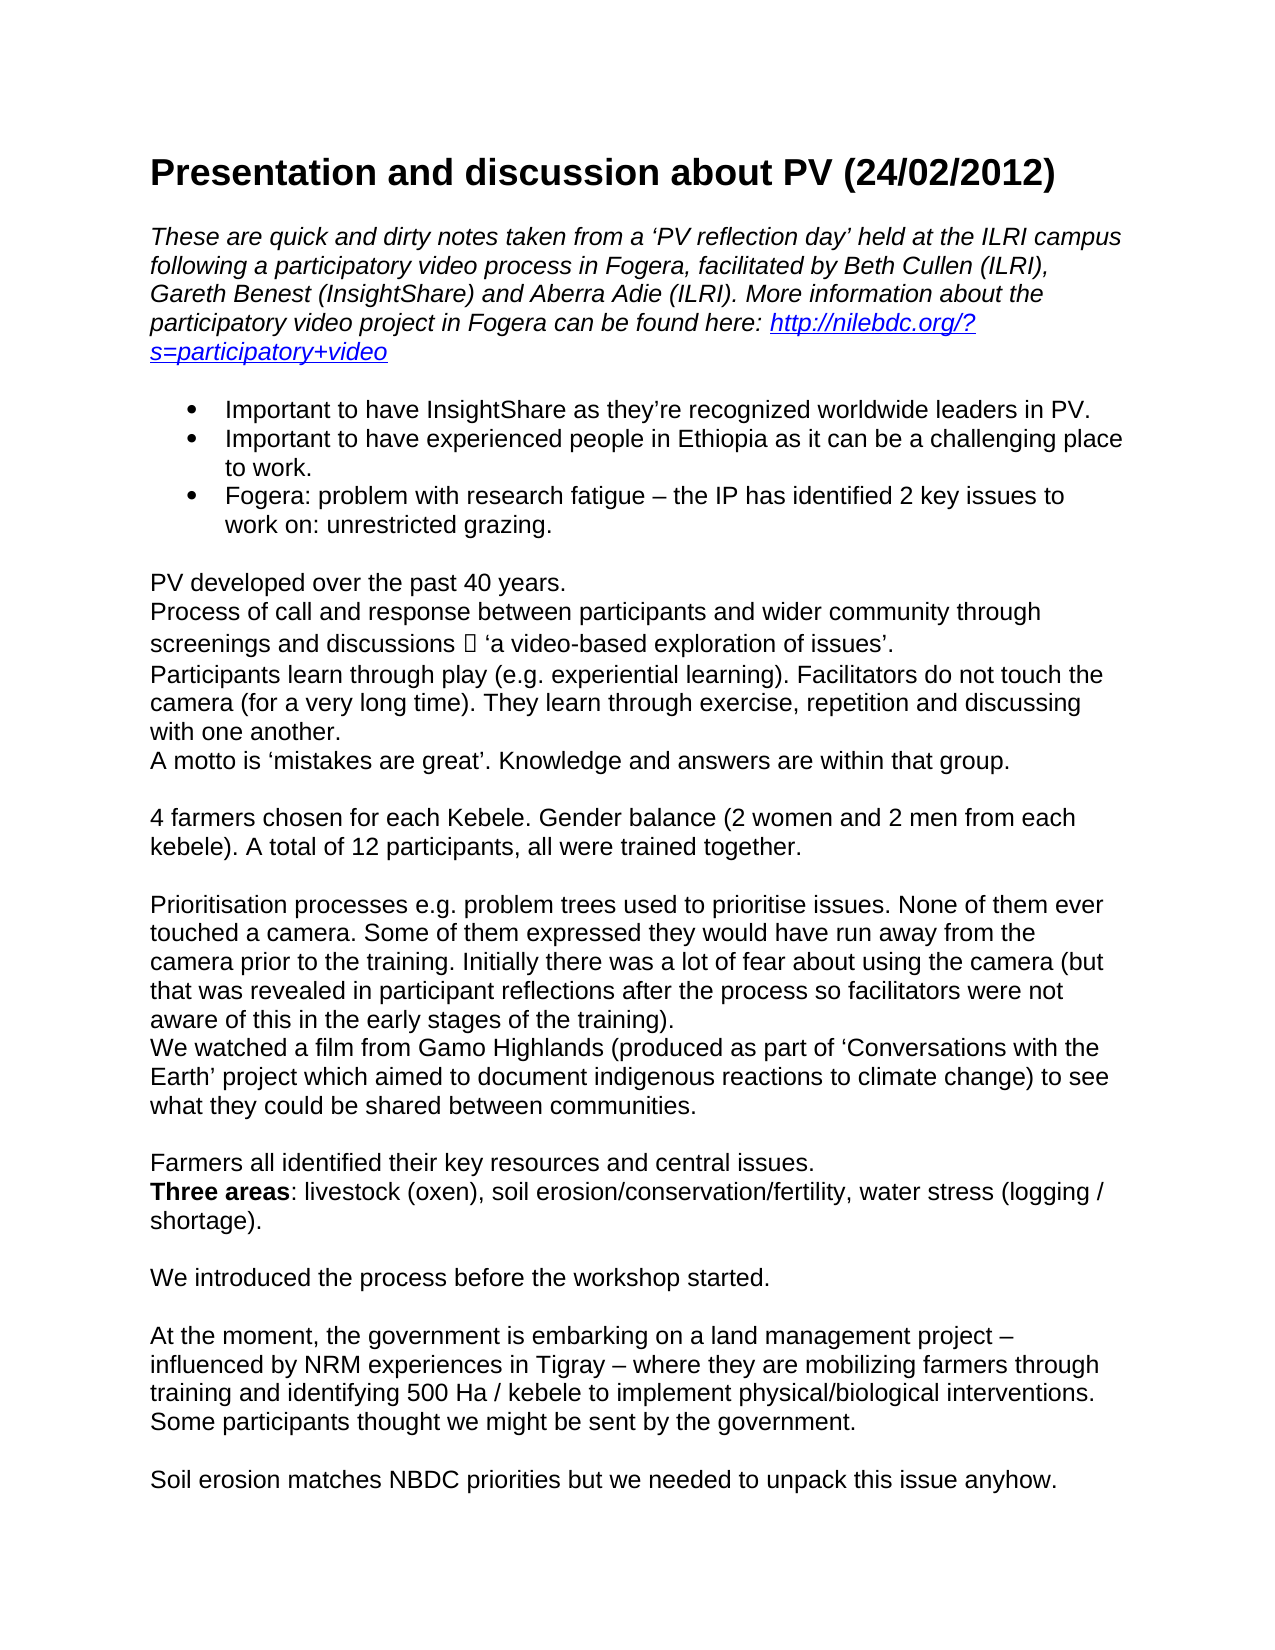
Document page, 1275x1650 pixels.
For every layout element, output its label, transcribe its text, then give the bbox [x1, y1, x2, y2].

text These are quick and dirty notes taken from a ‘PV reflection day’ held at the ILRI campus following a participatory video process in Fogera, facilitated by Beth Cullen (ILRI), Gareth Benest (InsightShare) and Aberra Adie (ILRI). More information about the participatory video project in Fogera can be found here: http://nilebdc.org/?s=participatory+video [150, 222, 1125, 366]
list Fogera: problem with research fatigue – the IP has identified 2 key issues to work on: unrestricted grazing. [187, 481, 1125, 539]
list Important to have InsightShare as they’re recognized worldwide leaders in PV. [187, 395, 1125, 424]
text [150, 568, 1125, 1493]
text Presentation and discussion about PV (24/02/2012) [150, 150, 1125, 193]
list Important to have experienced people in Ethiopia as it can be a challenging place to work. [187, 424, 1125, 481]
